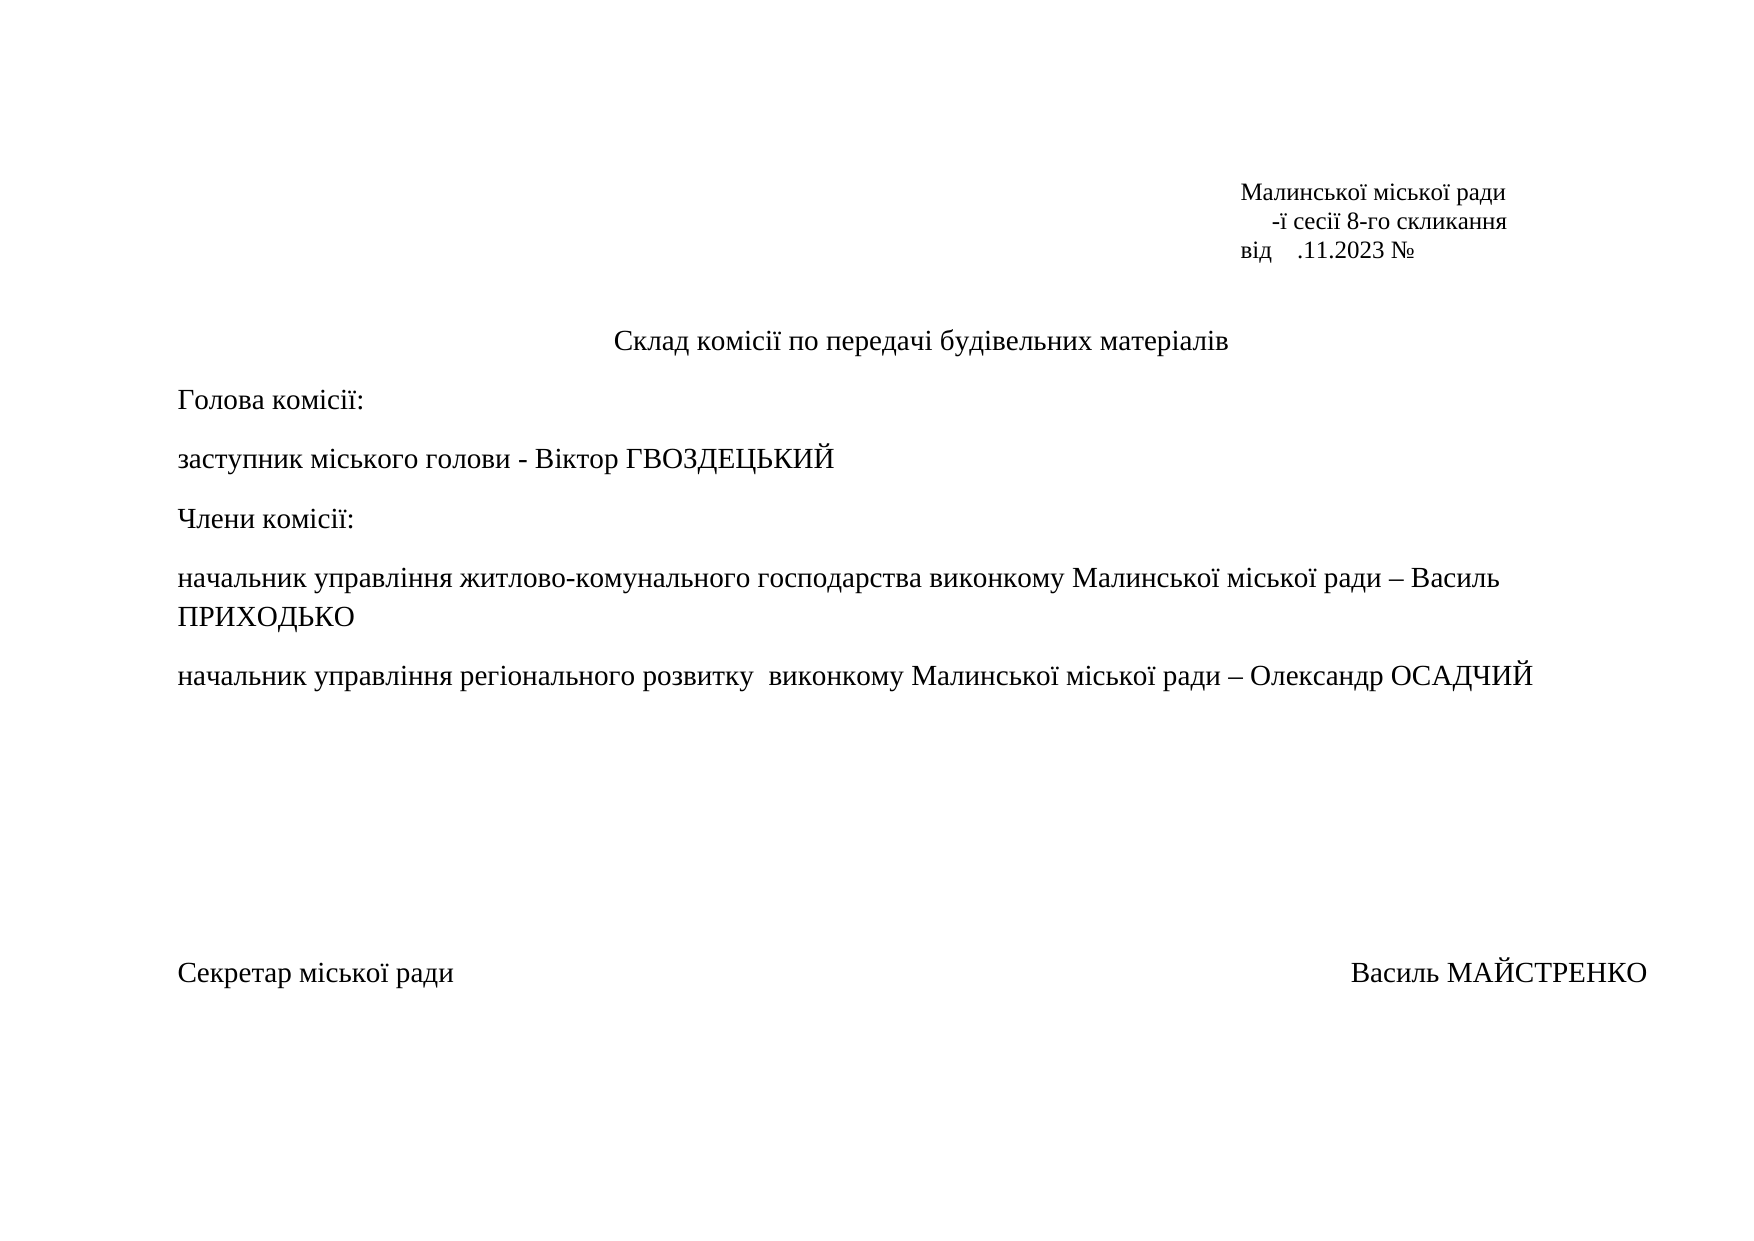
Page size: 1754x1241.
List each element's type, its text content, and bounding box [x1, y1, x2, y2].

text Склад комісії по передачі будівельних матеріалів [177, 323, 1665, 356]
text Секретар міської ради Василь МАЙСТРЕНКО [177, 955, 1665, 989]
text начальник управління регіонального розвитку виконкому Малинської міської ради – Олександр ОСАДЧИЙ [177, 658, 1665, 692]
text начальник управління житлово-комунального господарства виконкому Малинської міської ради – Василь ПРИХОДЬКО [177, 560, 1665, 632]
text заступник міського голови - Віктор ГВОЗДЕЦЬКИЙ [177, 442, 1665, 475]
text Голова комісії: [177, 382, 1665, 416]
text Члени комісії: [177, 501, 1665, 534]
text -ї сесії 8-го скликання [1240, 206, 1665, 235]
text Малинської міської ради [1240, 177, 1665, 206]
text від .11.2023 № [1240, 235, 1665, 263]
